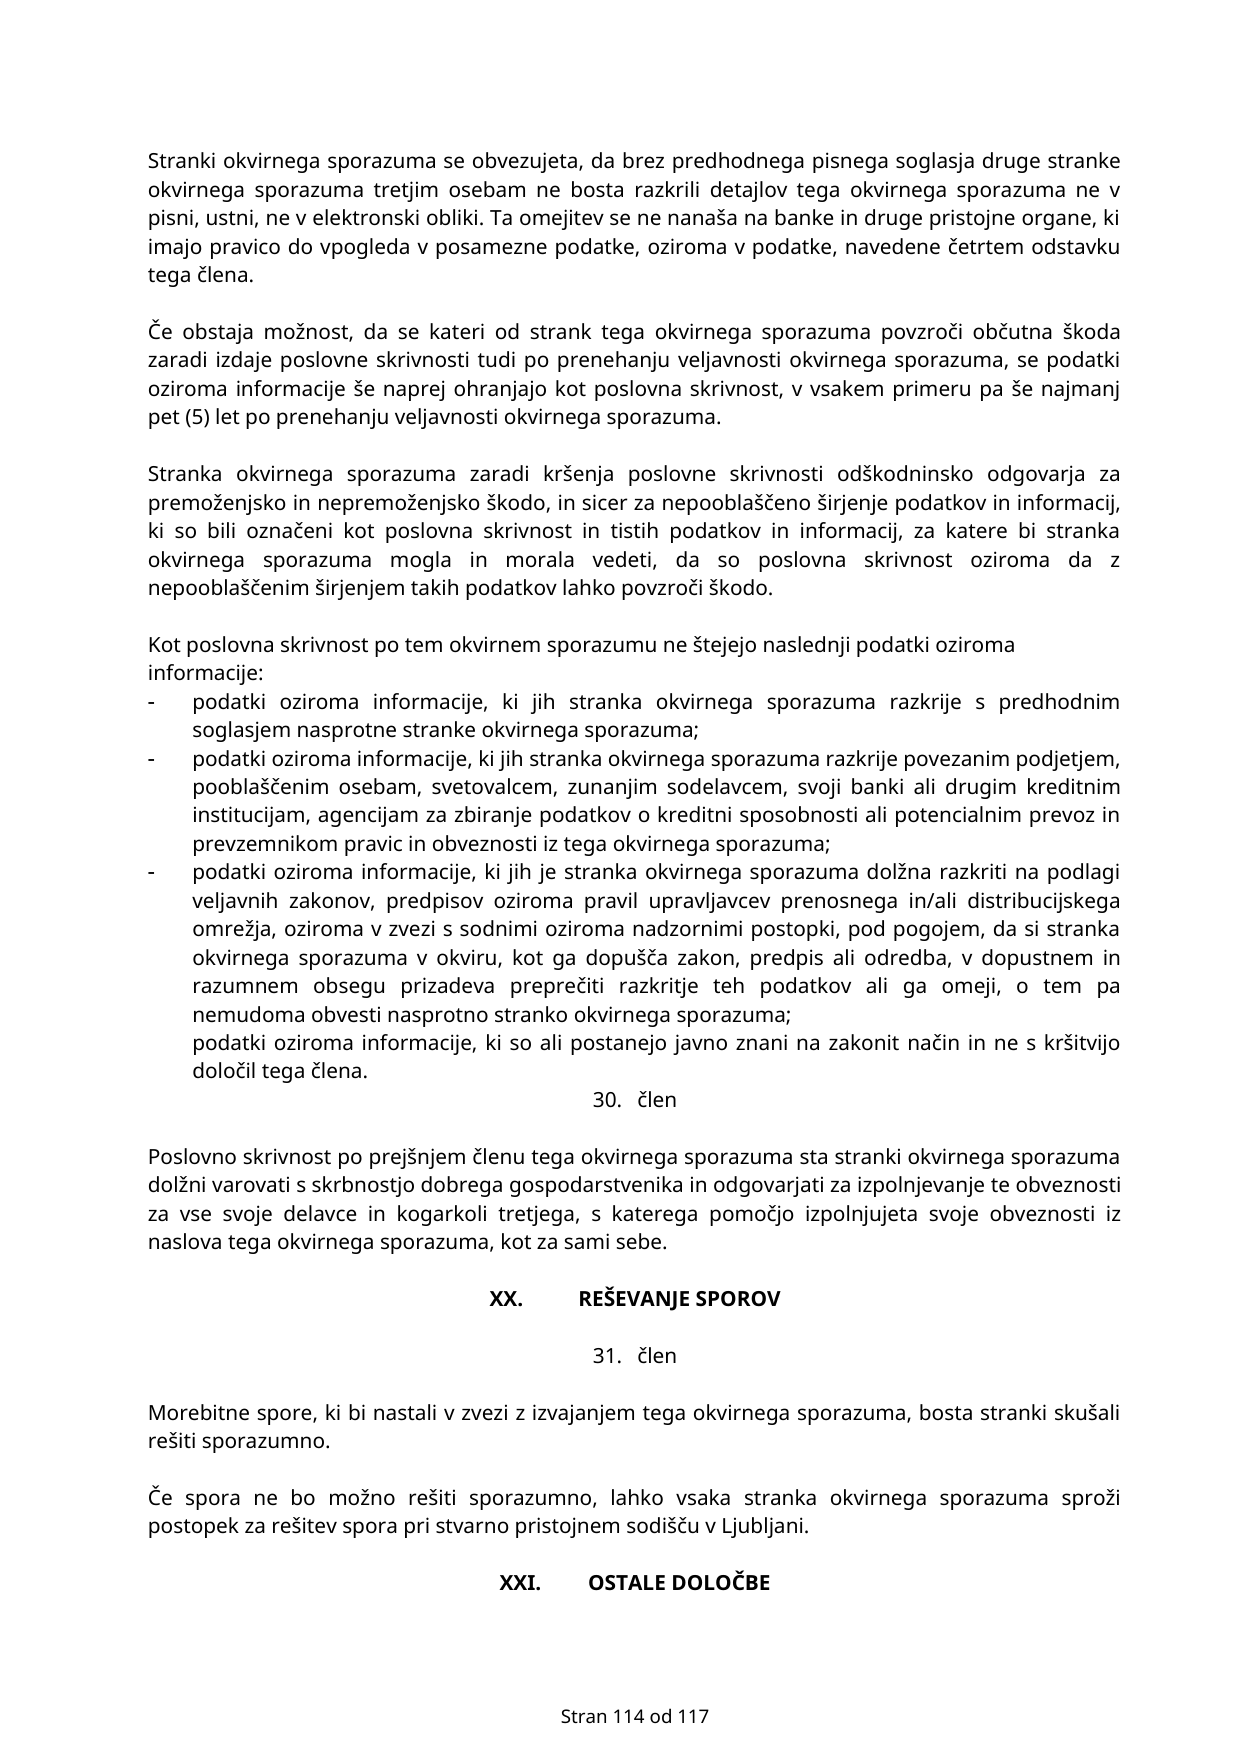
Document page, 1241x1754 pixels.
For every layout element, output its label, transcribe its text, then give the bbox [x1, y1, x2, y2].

list OSTALE DOLOČBE [148, 1568, 1122, 1597]
list podatki oziroma informacije, ki jih je stranka okvirnega sporazuma dolžna razkriti na podlagi veljavnih zakonov, predpisov oziroma pravil upravljavcev prenosnega in/ali distribucijskega omrežja, oziroma v zvezi s sodnimi oziroma nadzornimi postopki, pod pogojem, da si stranka okvirnega sporazuma v okviru, kot ga dopušča zakon, predpis ali odredba, v dopustnem in razumnem obsegu prizadeva preprečiti razkritje teh podatkov ali ga omeji, o tem pa nemudoma obvesti nasprotno stranko okvirnega sporazuma; [148, 857, 1122, 1028]
list podatki oziroma informacije, ki jih stranka okvirnega sporazuma razkrije s predhodnim soglasjem nasprotne stranke okvirnega sporazuma; [148, 687, 1122, 744]
list podatki oziroma informacije, ki so ali postanejo javno znani na zakonit način in ne s kršitvijo določil tega člena. [192, 1028, 1122, 1085]
text Če obstaja možnost, da se kateri od strank tega okvirnega sporazuma povzroči občutna škoda zaradi izdaje poslovne skrivnosti tudi po prenehanju veljavnosti okvirnega sporazuma, se podatki oziroma informacije še naprej ohranjajo kot poslovna skrivnost, v vsakem primeru pa še najmanj pet (5) let po prenehanju veljavnosti okvirnega sporazuma. [148, 317, 1122, 431]
list člen [148, 1341, 1122, 1369]
list REŠEVANJE SPOROV [148, 1284, 1122, 1312]
list podatki oziroma informacije, ki jih stranka okvirnega sporazuma razkrije povezanim podjetjem, pooblaščenim osebam, svetovalcem, zunanjim sodelavcem, svoji banki ali drugim kreditnim institucijam, agencijam za zbiranje podatkov o kreditni sposobnosti ali potencialnim prevoz in prevzemnikom pravic in obveznosti iz tega okvirnega sporazuma; [148, 744, 1122, 857]
list člen [148, 1085, 1122, 1113]
text Kot poslovna skrivnost po tem okvirnem sporazumu ne štejejo naslednji podatki oziroma informacije: [148, 630, 1122, 687]
text Poslovno skrivnost po prejšnjem členu tega okvirnega sporazuma sta stranki okvirnega sporazuma dolžni varovati s skrbnostjo dobrega gospodarstvenika in odgovarjati za izpolnjevanje te obveznosti za vse svoje delavce in kogarkoli tretjega, s katerega pomočjo izpolnjujeta svoje obveznosti iz naslova tega okvirnega sporazuma, kot za sami sebe. [148, 1142, 1122, 1256]
text Morebitne spore, ki bi nastali v zvezi z izvajanjem tega okvirnega sporazuma, bosta stranki skušali rešiti sporazumno. [148, 1398, 1122, 1455]
text Stranka okvirnega sporazuma zaradi kršenja poslovne skrivnosti odškodninsko odgovarja za premoženjsko in nepremoženjsko škodo, in sicer za nepooblaščeno širjenje podatkov in informacij, ki so bili označeni kot poslovna skrivnost in tistih podatkov in informacij, za katere bi stranka okvirnega sporazuma mogla in morala vedeti, da so poslovna skrivnost oziroma da z nepooblaščenim širjenjem takih podatkov lahko povzroči škodo. [148, 459, 1122, 602]
text Če spora ne bo možno rešiti sporazumno, lahko vsaka stranka okvirnega sporazuma sproži postopek za rešitev spora pri stvarno pristojnem sodišču v Ljubljani. [148, 1483, 1122, 1540]
text Stranki okvirnega sporazuma se obvezujeta, da brez predhodnega pisnega soglasja druge stranke okvirnega sporazuma tretjim osebam ne bosta razkrili detajlov tega okvirnega sporazuma ne v pisni, ustni, ne v elektronski obliki. Ta omejitev se ne nanaša na banke in druge pristojne organe, ki imajo pravico do vpogleda v posamezne podatke, oziroma v podatke, navedene četrtem odstavku tega člena. [148, 147, 1122, 289]
